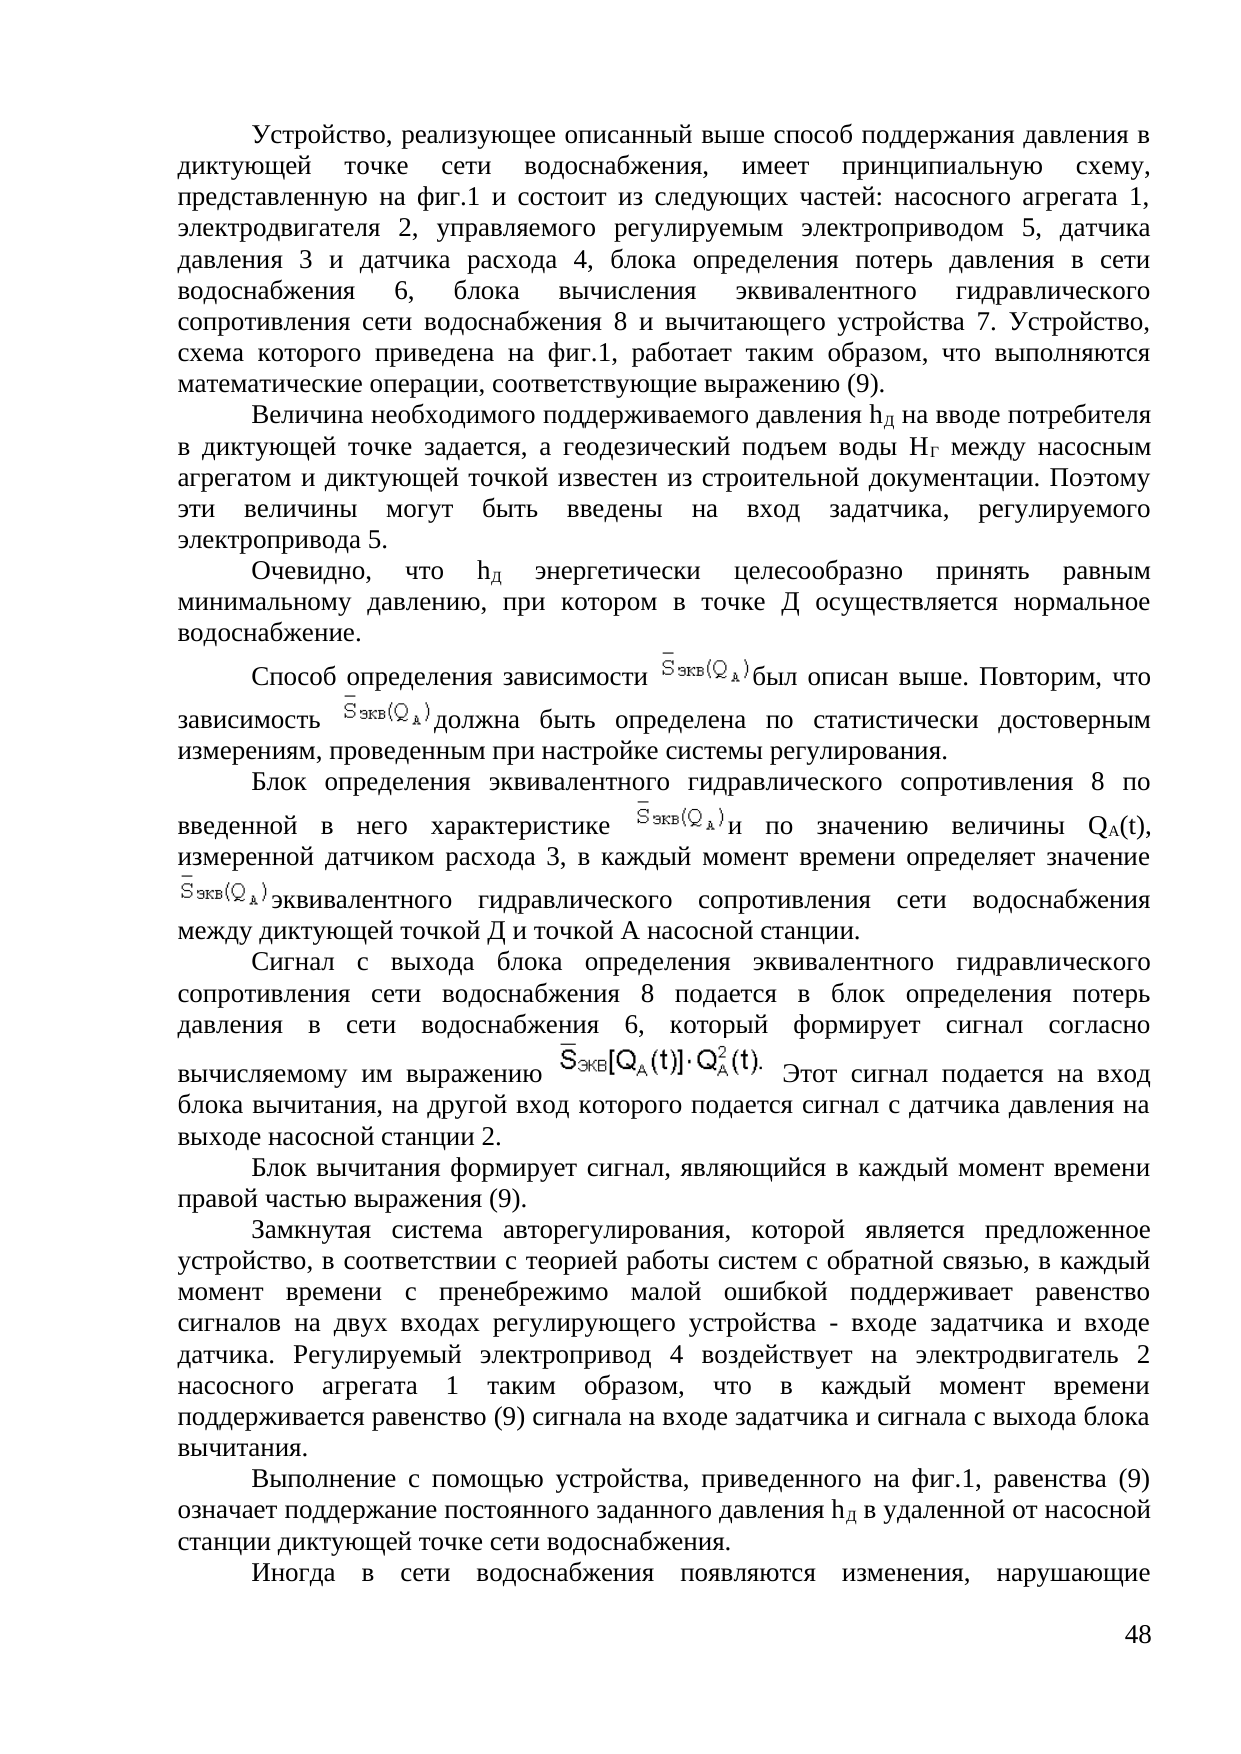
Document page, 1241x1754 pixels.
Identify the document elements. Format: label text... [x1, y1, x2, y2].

text Замкнутая система авторегулирования, которой является предложенное устройство, в соответствии с теорией работы систем с обратной связью, в каждый момент времени с пренебрежимо малой ошибкой поддерживает равенство сигналов на двух входах регулирующего устройства - входе задатчика и входе датчика. Регулируемый электропривод 4 воздействует на электродвигатель 2 насосного агрегата 1 таким образом, что в каждый момент времени поддерживается равенство (9) сигнала на входе задатчика и сигнала с выхода блока вычитания. [177, 1213, 1152, 1462]
text Способ определения зависимости был описан выше. Повторим, что зависимость должна быть определена по статистически достоверным измерениям, проведенным при настройке системы регулирования. [177, 648, 1152, 765]
text Сигнал с выхода блока определения эквивалентного гидравлического сопротивления сети водоснабжения 8 подается в блок определения потерь давления в сети водоснабжения 6, который формирует сигнал согласно вычисляемому им выражению Этот сигнал подается на вход блока вычитания, на другой вход которого подается сигнал с датчика давления на выходе насосной станции 2. [177, 946, 1152, 1151]
text Блок определения эквивалентного гидравлического сопротивления 8 по введенной в него характеристике и по значению величины QА(t), измеренной датчиком расхода 3, в каждый момент времени определяет значение эквивалентного гидравлического сопротивления сети водоснабжения между диктующей точкой Д и точкой А насосной станции. [177, 765, 1152, 946]
text Блок вычитания формирует сигнал, являющийся в каждый момент времени правой частью выражения (9). [177, 1151, 1152, 1213]
picture [658, 647, 753, 686]
text Устройство, реализующее описанный выше способ поддержания давления в диктующей точке сети водоснабжения, имеет принципиальную схему, представленную на фиг.1 и состоит из следующих частей: насосного агрегата 1, электродвигателя 2, управляемого регулируемым электроприводом 5, датчика давления 3 и датчика расхода 4, блока определения потерь давления в сети водоснабжения 6, блока вычисления эквивалентного гидравлического сопротивления сети водоснабжения 8 и вычитающего устройства 7. Устройство, схема которого приведена на фиг.1, работает таким образом, что выполняются математические операции, соответствующие выражению (9). [177, 118, 1152, 398]
text Выполнение с помощью устройства, приведенного на фиг.1, равенства (9) означает поддержание постоянного заданного давления hД в удаленной от насосной станции диктующей точке сети водоснабжения. [177, 1462, 1152, 1556]
picture [340, 691, 434, 729]
text Величина необходимого поддерживаемого давления hД на вводе потребителя в диктующей точке задается, а геодезический подъем воды НГ между насосным агрегатом и диктующей точкой известен из строительной документации. Поэтому эти величины могут быть введены на вход задатчика, регулируемого электропривода 5. [177, 398, 1152, 554]
picture [633, 796, 728, 834]
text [177, 1556, 1152, 1587]
picture [177, 871, 271, 909]
text Очевидно, что hД энергетически целесообразно принять равным минимальному давлению, при котором в точке Д осуществляется нормальное водоснабжение. [177, 554, 1152, 648]
picture [556, 1038, 769, 1083]
